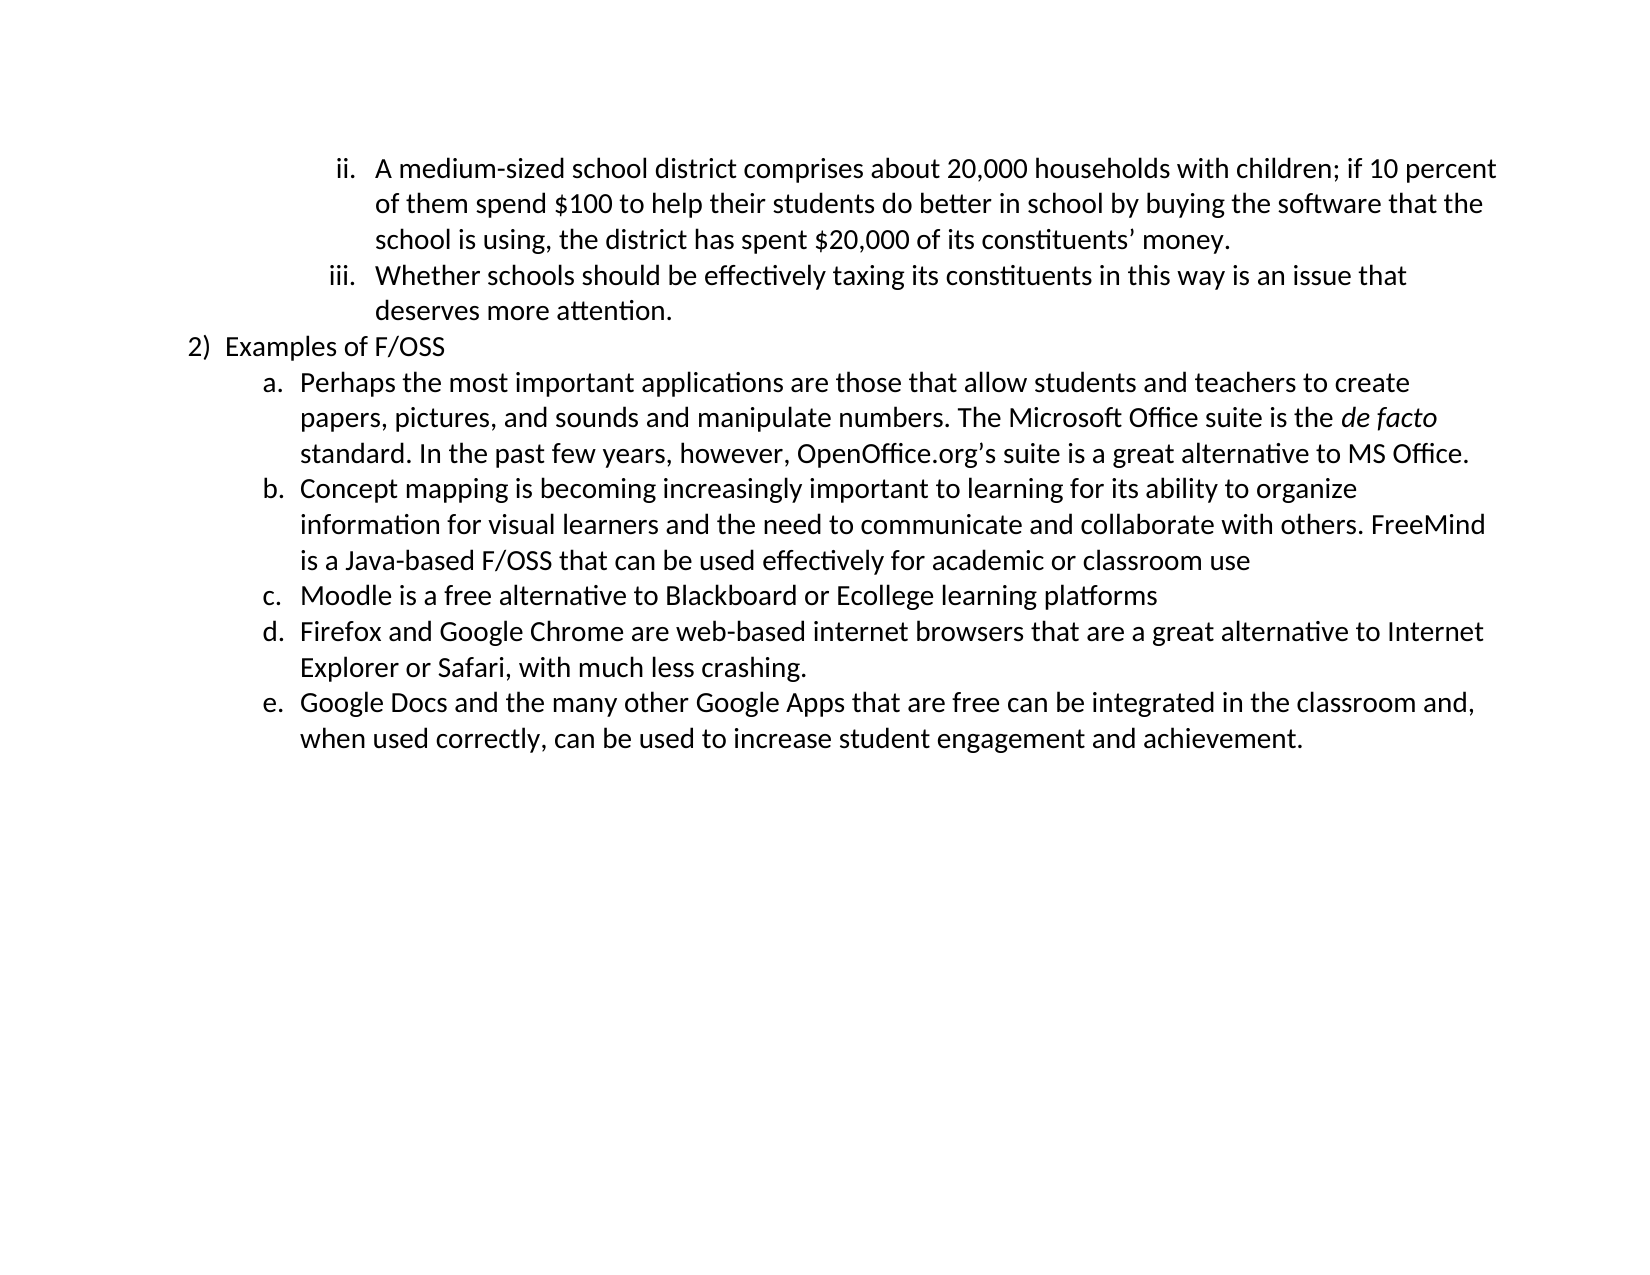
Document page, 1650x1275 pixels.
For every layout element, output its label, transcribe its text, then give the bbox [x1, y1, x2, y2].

list A medium-sized school district comprises about 20,000 households with children; if 10 percent of them spend $100 to help their students do better in school by buying the software that the school is using, the district has spent $20,000 of its constituents’ money. [356, 150, 1500, 257]
list Perhaps the most important applications are those that allow students and teachers to create papers, pictures, and sounds and manipulate numbers. The Microsoft Office suite is the de facto standard. In the past few years, however, OpenOffice.org’s suite is a great alternative to MS Office. [262, 364, 1500, 471]
list Google Docs and the many other Google Apps that are free can be integrated in the classroom and, when used correctly, can be used to increase student engagement and achievement. [262, 684, 1500, 756]
list Examples of F/OSS [187, 328, 1500, 364]
list Whether schools should be effectively taxing its constituents in this way is an issue that deserves more attention. [356, 257, 1500, 328]
list Firefox and Google Chrome are web-based internet browsers that are a great alternative to Internet Explorer or Safari, with much less crashing. [262, 613, 1500, 684]
list Moodle is a free alternative to Blackboard or Ecollege learning platforms [262, 577, 1500, 613]
list Concept mapping is becoming increasingly important to learning for its ability to organize information for visual learners and the need to communicate and collaborate with others. FreeMind is a Java-based F/OSS that can be used effectively for academic or classroom use [262, 471, 1500, 577]
